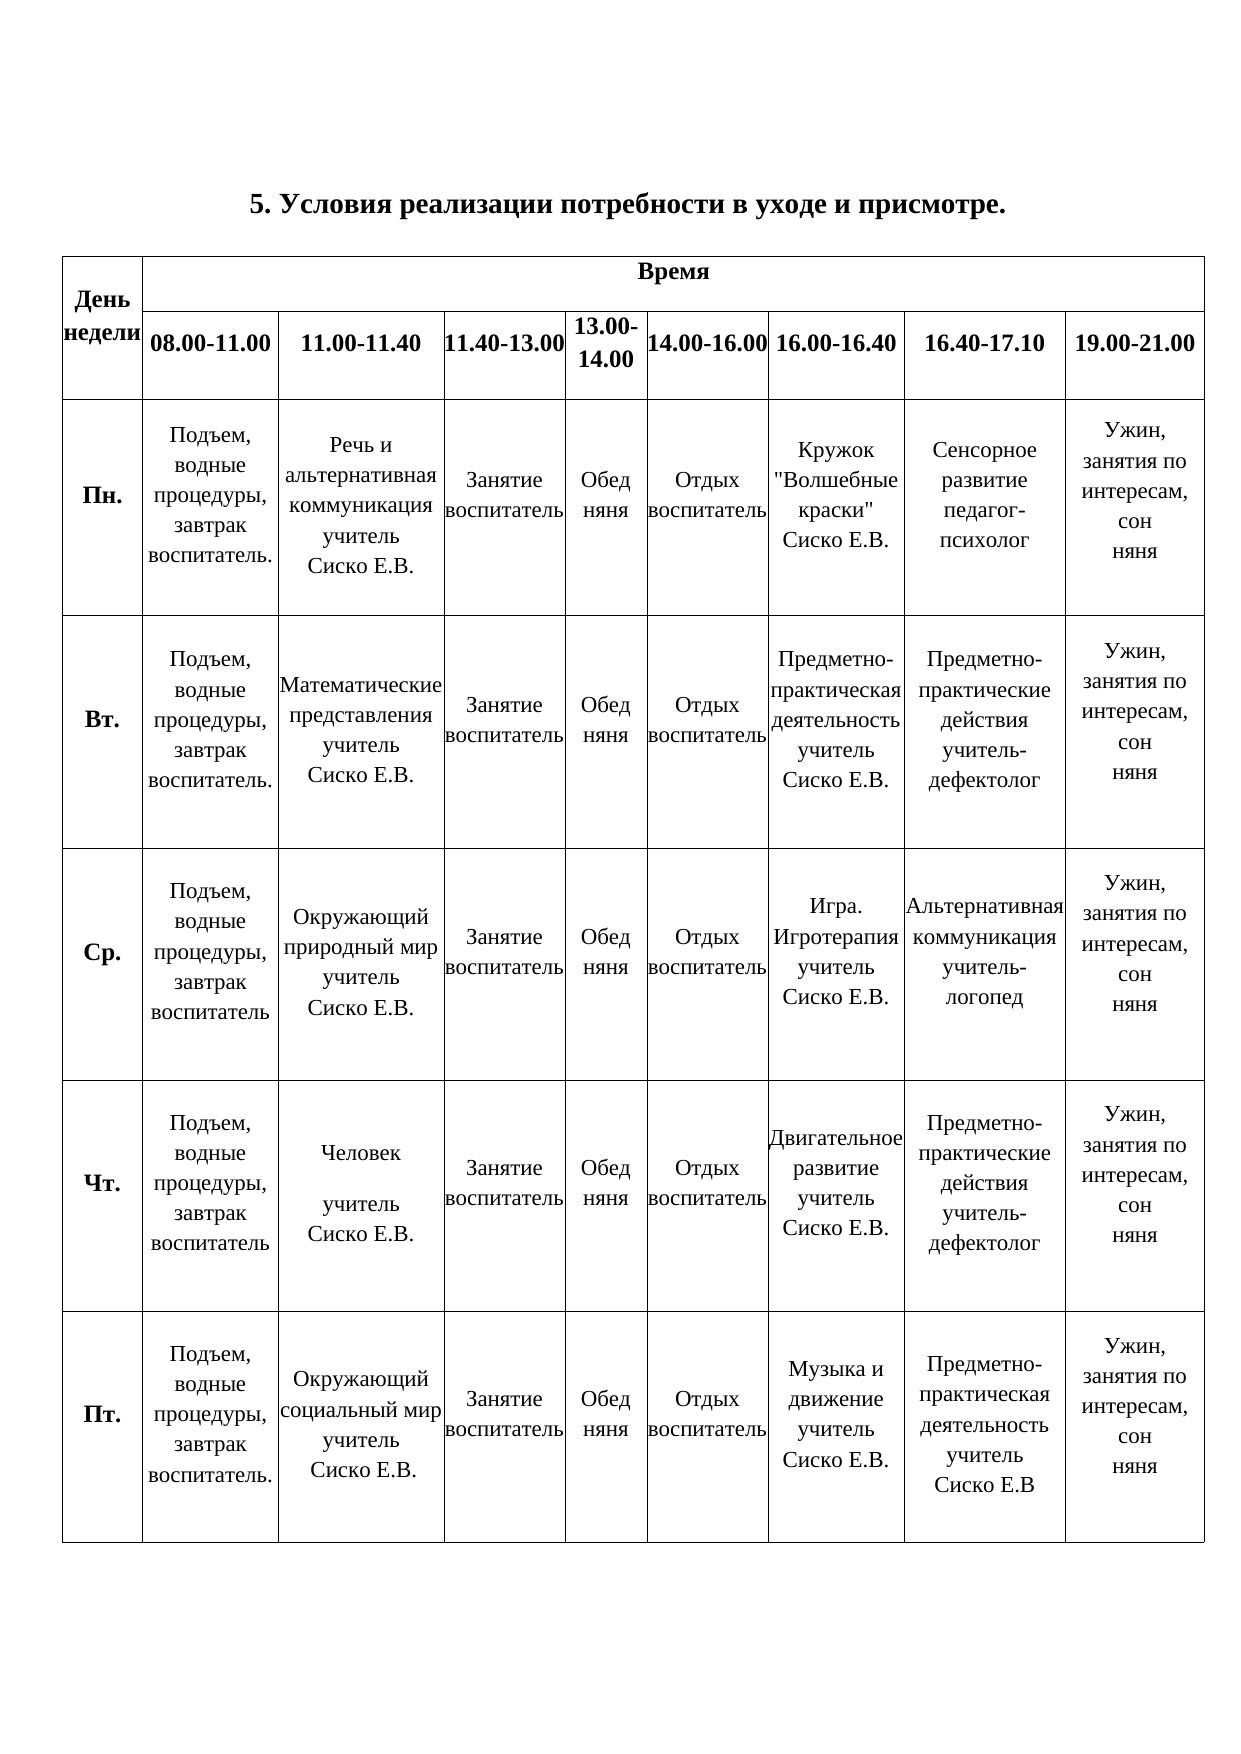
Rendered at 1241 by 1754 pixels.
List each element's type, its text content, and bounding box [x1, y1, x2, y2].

table_cell 11.00-11.40 [279, 312, 444, 399]
table_cell Двигательное развитие учитель Сиско Е.В. [769, 1081, 904, 1311]
table_cell Отдых воспитатель [648, 1081, 768, 1311]
table_cell Окружающий социальный мир учитель Сиско Е.В. [279, 1312, 444, 1542]
text 5. Условия реализации потребности в уходе и присмотре. [78, 186, 1178, 220]
table_cell Пн. [63, 400, 142, 615]
table_cell Обед няня [566, 1312, 647, 1542]
table_cell Подъем, водные процедуры, завтрак воспитатель [143, 849, 278, 1079]
table_cell Занятие воспитатель [445, 616, 565, 848]
table_cell 16.40-17.10 [905, 312, 1065, 399]
table_cell Речь и альтернативная коммуникация учитель Сиско Е.В. [279, 400, 444, 615]
table_cell Отдых воспитатель [648, 616, 768, 848]
table_cell Кружок "Волшебные краски" Сиско Е.В. [769, 400, 904, 615]
table_cell Подъем, водные процедуры, завтрак воспитатель. [143, 616, 278, 848]
table_cell Занятие воспитатель [445, 1312, 565, 1542]
table_header Время [143, 257, 1204, 311]
table_cell 14.00-16.00 [648, 312, 768, 399]
table_cell Ужин, занятия по интересам, сон няня [1066, 849, 1204, 1079]
table_cell Занятие воспитатель [445, 1081, 565, 1311]
table_cell Отдых воспитатель [648, 1312, 768, 1542]
table_cell Человек учитель Сиско Е.В. [279, 1081, 444, 1311]
table_cell Отдых воспитатель [648, 400, 768, 615]
table_cell 13.00-14.00 [566, 312, 647, 399]
table_cell Ужин, занятия по интересам, сон няня [1066, 1081, 1204, 1311]
table_cell Музыка и движение учитель Сиско Е.В. [769, 1312, 904, 1542]
table_cell Ужин, занятия по интересам, сон няня [1066, 1312, 1204, 1542]
table_cell Обед няня [566, 1081, 647, 1311]
table_cell Ср. [63, 849, 142, 1079]
table_cell Вт. [63, 616, 142, 848]
table_cell Игра. Игротерапия учитель Сиско Е.В. [769, 849, 904, 1079]
table_header День недели [63, 257, 142, 399]
table_cell Предметно-практические действия учитель-дефектолог [905, 1081, 1065, 1311]
table_cell Предметно-практическая деятельность учитель Сиско Е.В [905, 1312, 1065, 1542]
table_cell Альтернативная коммуникация учитель-логопед [905, 849, 1065, 1079]
table_cell Предметно-практическая деятельность учитель Сиско Е.В. [769, 616, 904, 848]
table_cell Подъем, водные процедуры, завтрак воспитатель. [143, 1312, 278, 1542]
table_cell Отдых воспитатель [648, 849, 768, 1079]
table_cell Окружающий природный мир учитель Сиско Е.В. [279, 849, 444, 1079]
table_cell Занятие воспитатель [445, 400, 565, 615]
table_cell Ужин, занятия по интересам, сон няня [1066, 616, 1204, 848]
table_cell Подъем, водные процедуры, завтрак воспитатель [143, 1081, 278, 1311]
table_cell Пт. [63, 1312, 142, 1542]
table_cell 08.00-11.00 [143, 312, 278, 399]
table_cell Занятие воспитатель [445, 849, 565, 1079]
table_cell Предметно-практические действия учитель-дефектолог [905, 616, 1065, 848]
table_cell 16.00-16.40 [769, 312, 904, 399]
table_cell Обед няня [566, 400, 647, 615]
table_cell Ужин, занятия по интересам, сон няня [1066, 400, 1204, 615]
table_cell Чт. [63, 1081, 142, 1311]
table_cell Подъем, водные процедуры, завтрак воспитатель. [143, 400, 278, 615]
table_cell Сенсорное развитие педагог-психолог [905, 400, 1065, 615]
table_cell 19.00-21.00 [1066, 312, 1204, 399]
table_cell Математические представления учитель Сиско Е.В. [279, 616, 444, 848]
table_cell Обед няня [566, 616, 647, 848]
table_cell Обед няня [566, 849, 647, 1079]
table_cell 11.40-13.00 [445, 312, 565, 399]
